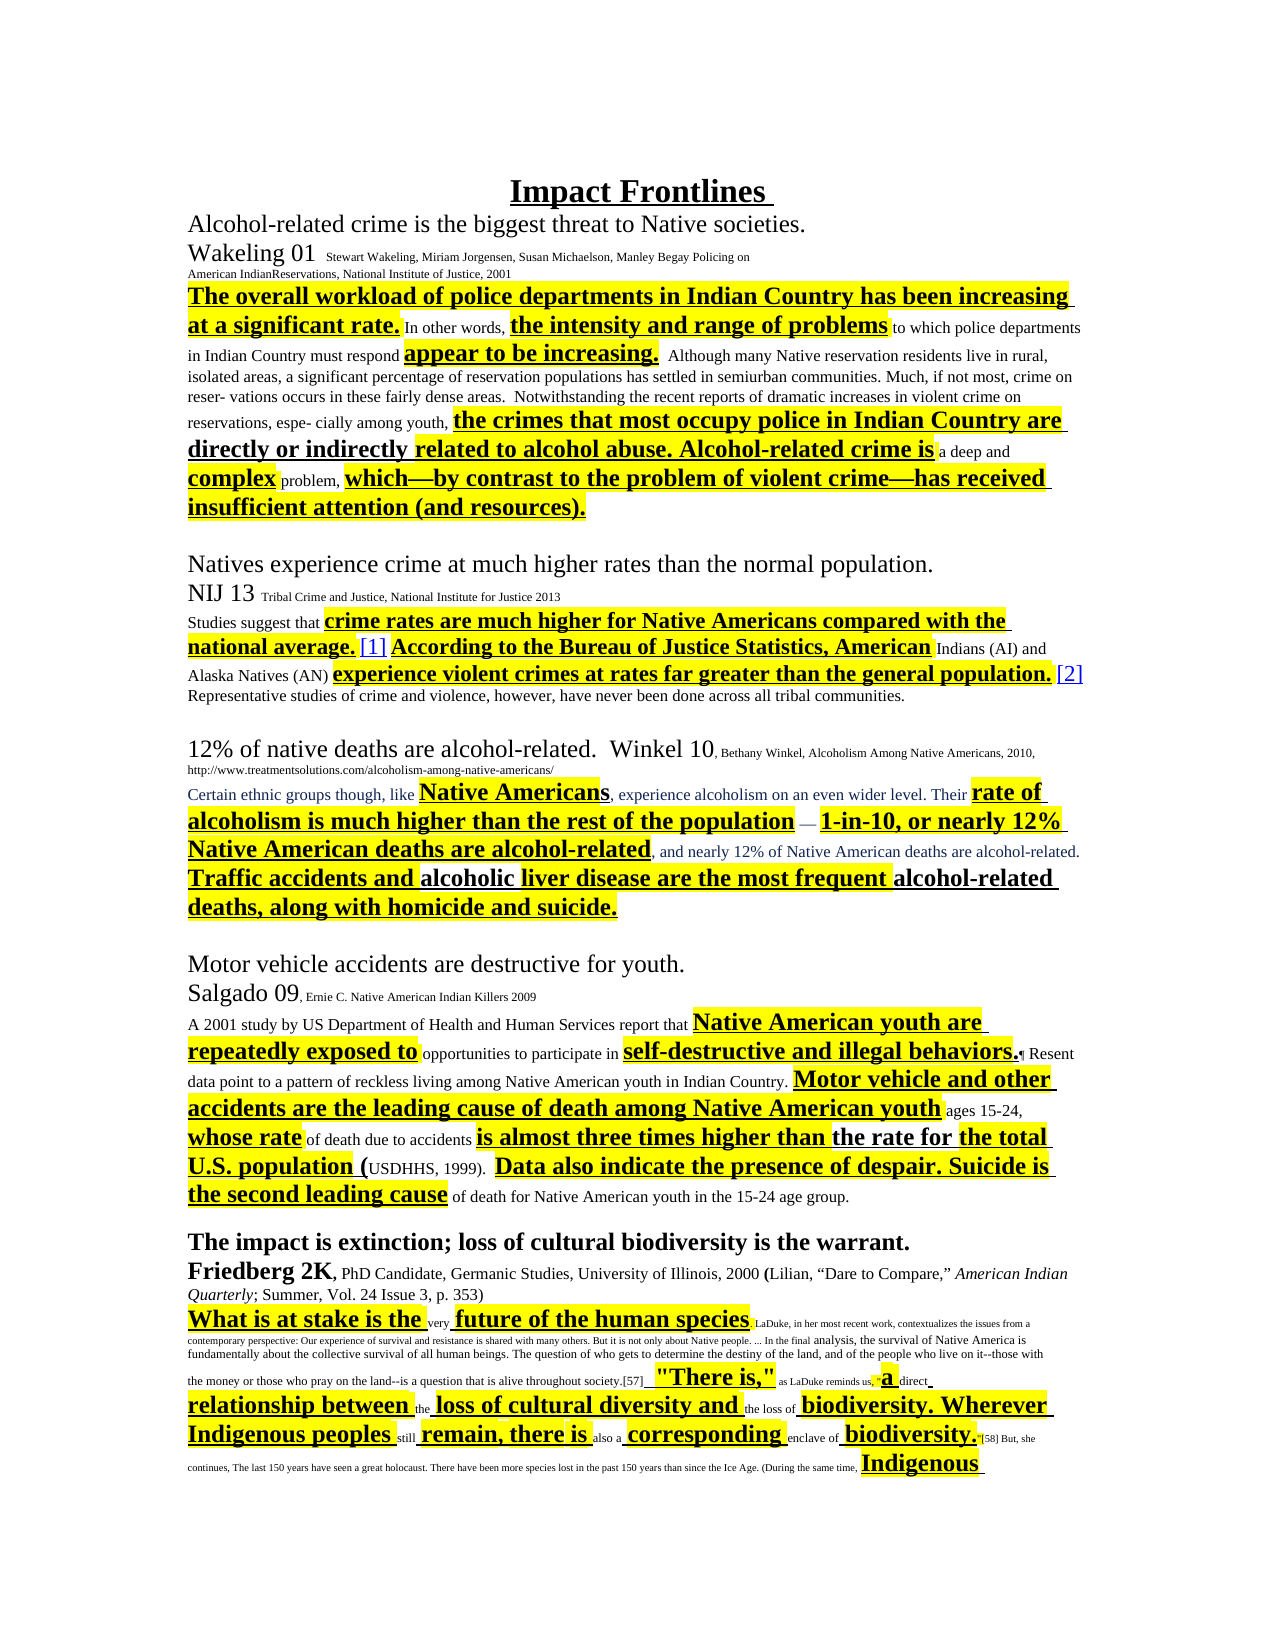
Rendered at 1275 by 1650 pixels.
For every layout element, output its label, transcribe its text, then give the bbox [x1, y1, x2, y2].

text American IndianReservations, National Institute of Justice, 2001 [187, 267, 1087, 281]
text Wakeling 01 Stewart Wakeling, Miriam Jorgensen, Susan Michaelson, Manley Begay Policing on [187, 238, 1087, 267]
text Certain ethnic groups though, like Native Americans, experience alcoholism on an even wider level. Their rate of alcoholism is much higher than the rest of the population — 1-in-10, or nearly 12% Native American deaths are alcohol-related, and nearly 12% of Native American deaths are alcohol-related. Traffic accidents and alcoholic liver disease are the most frequent alcohol-related deaths, along with homicide and suicide. [424, 777, 1087, 921]
text 12% of native deaths are alcohol-related. Winkel 10, Bethany Winkel, Alcoholism Among Native Americans, 2010, http://www.treatmentsolutions.com/alcoholism-among-native-americans/ [187, 734, 1087, 777]
text Friedberg 2K, PhD Candidate, Germanic Studies, University of Illinois, 2000 (Lilian, “Dare to Compare,” American Indian Quarterly; Summer, Vol. 24 Issue 3, p. 353) [187, 1256, 1087, 1304]
text Studies suggest that crime rates are much higher for Native Americans compared with the national average. [1] According to the Bureau of Justice Statistics, American Indians (AI) and Alaska Natives (AN) experience violent crimes at rates far greater than the general population. [2] Representative studies of crime and violence, however, have never been done across all tribal communities. [187, 607, 1087, 705]
text The impact is extinction; loss of cultural biodiversity is the warrant. [187, 1227, 1087, 1256]
text NIJ 13 Tribal Crime and Justice, National Institute for Justice 2013 [187, 578, 1087, 607]
text Motor vehicle accidents are destructive for youth. [187, 949, 1087, 978]
text Salgado 09, Ernie C. Native American Indian Killers 2009 [187, 978, 1087, 1007]
text Natives experience crime at much higher rates than the normal population. [187, 549, 1087, 578]
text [187, 1304, 1057, 1477]
text Alcohol-related crime is the biggest threat to Native societies. [187, 209, 1087, 238]
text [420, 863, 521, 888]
text A 2001 study by US Department of Health and Human Services report that Native American youth are repeatedly exposed to opportunities to participate in self-destructive and illegal behaviors.¶ Resent data point to a pattern of reckless living among Native American youth in Indian Country. Motor vehicle and other accidents are the leading cause of death among Native American youth ages 15-24, whose rate of death due to accidents is almost three times higher than the rate for the total U.S. population (USDHHS, 1999). Data also indicate the presence of despair. Suicide is the second leading cause of death for Native American youth in the 15-24 age group. [187, 1007, 1087, 1208]
list The overall workload of police departments in Indian Country has been increasing at a significant rate. In other words, the intensity and range of problems to which police departments in Indian Country must respond appear to be increasing. Although many Native reservation residents live in rural, isolated areas, a significant percentage of reservation populations has settled in semiurban communities. Much, if not most, crime on reser- vations occurs in these fairly dense areas. Notwithstanding the recent reports of dramatic increases in violent crime on reservations, espe- cially among youth, the crimes that most occupy police in Indian Country are directly or indirectly related to alcohol abuse. Alcohol-related crime is a deep and complex problem, which—by contrast to the problem of violent crime—has received insufficient attention (and resources). [187, 281, 1087, 521]
subtitle Impact Frontlines [187, 171, 1087, 209]
